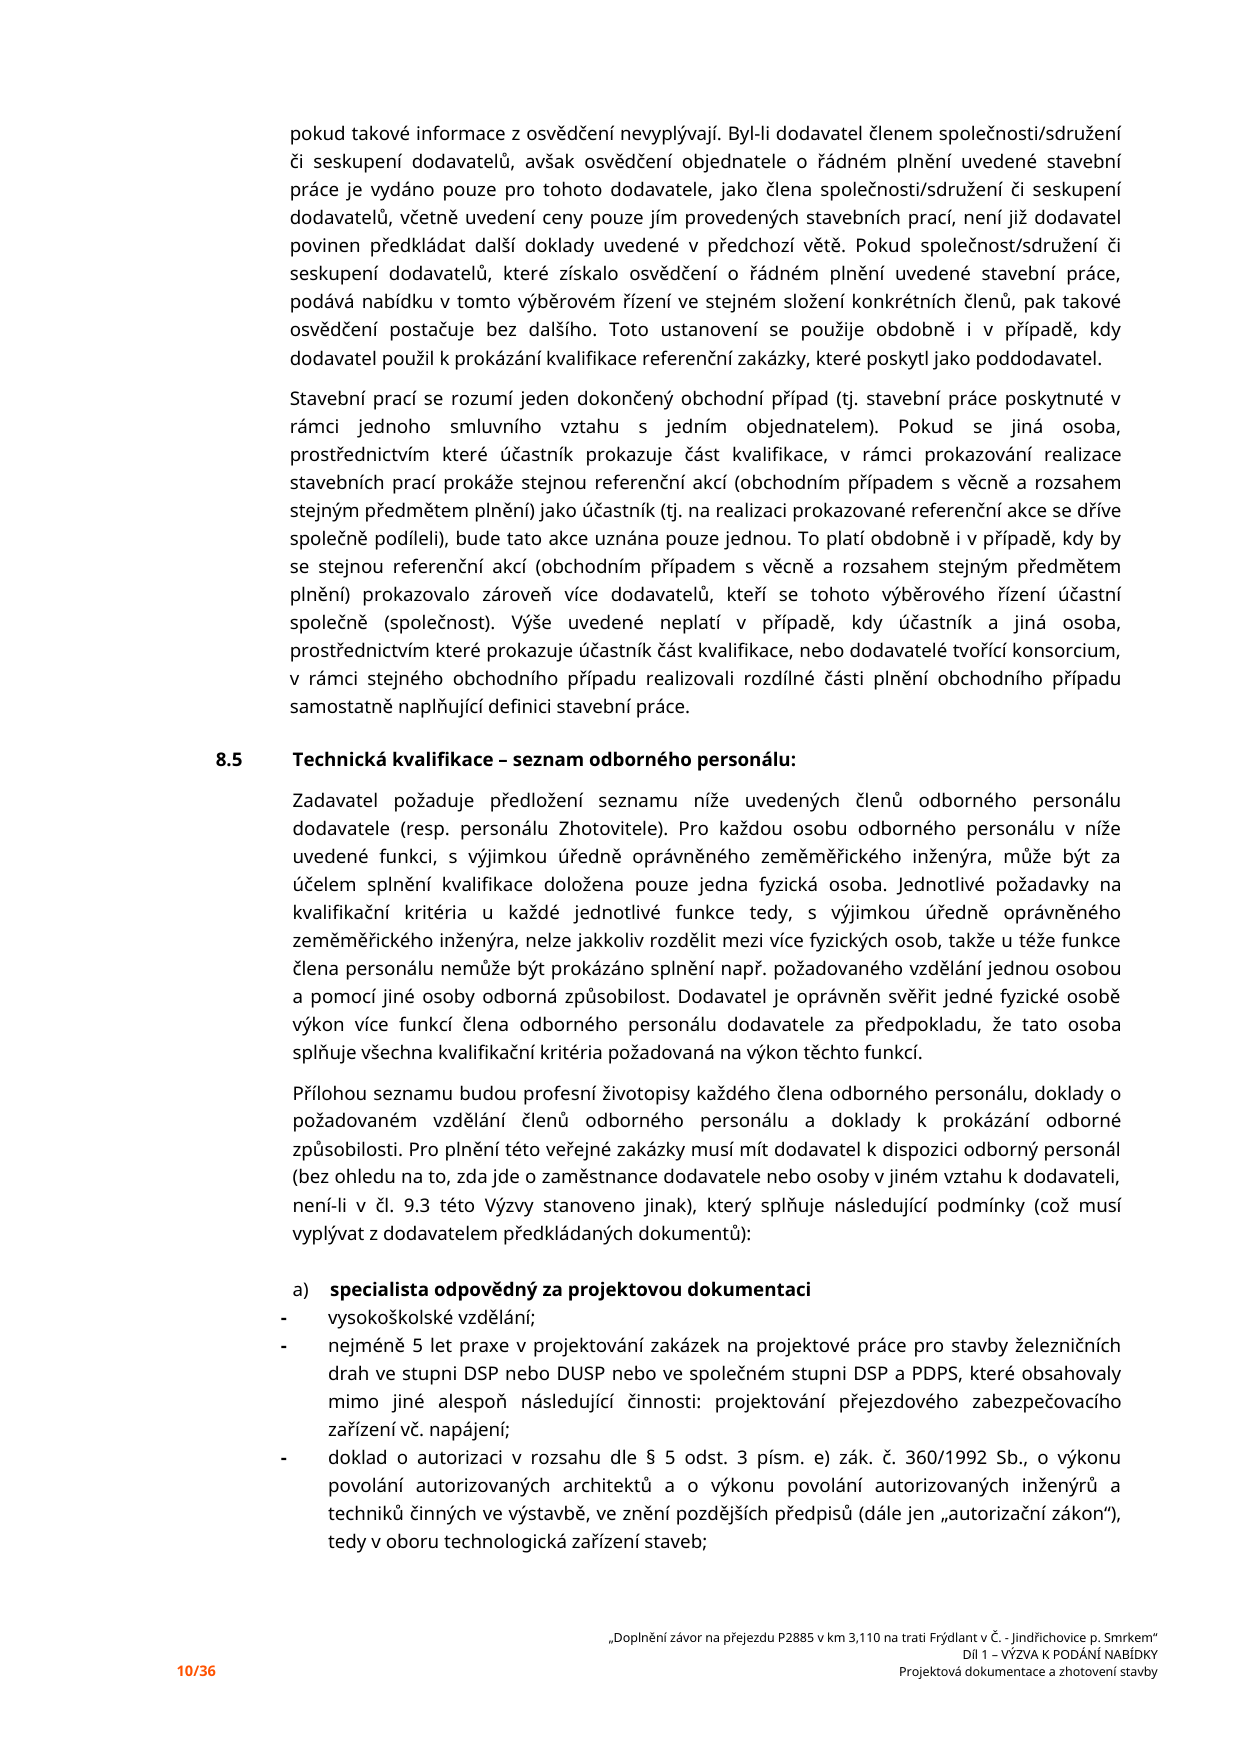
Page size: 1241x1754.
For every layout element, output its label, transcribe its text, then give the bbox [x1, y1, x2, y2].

text Stavební prací se rozumí jeden dokončený obchodní případ (tj. stavební práce poskytnuté v rámci jednoho smluvního vztahu s jedním objednatelem). Pokud se jiná osoba, prostřednictvím které účastník prokazuje část kvalifikace, v rámci prokazování realizace stavebních prací prokáže stejnou referenční akcí (obchodním případem s věcně a rozsahem stejným předmětem plnění) jako účastník (tj. na realizaci prokazované referenční akce se dříve společně podíleli), bude tato akce uznána pouze jednou. To platí obdobně i v případě, kdy by se stejnou referenční akcí (obchodním případem s věcně a rozsahem stejným předmětem plnění) prokazovalo zároveň více dodavatelů, kteří se tohoto výběrového řízení účastní společně (společnost). Výše uvedené neplatí v případě, kdy účastník a jiná osoba, prostřednictvím které prokazuje účastník část kvalifikace, nebo dodavatelé tvořící konsorcium, v rámci stejného obchodního případu realizovali rozdílné části plnění obchodního případu samostatně naplňující definici stavební práce. [289, 385, 1122, 719]
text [289, 121, 1122, 370]
text vysokoškolské vzdělání; [281, 1304, 1122, 1329]
text doklad o autorizaci v rozsahu dle § 5 odst. 3 písm. e) zák. č. 360/1992 Sb., o výkonu povolání autorizovaných architektů a o výkonu povolání autorizovaných inženýrů a techniků činných ve výstavbě, ve znění pozdějších předpisů (dále jen „autorizační zákon“), tedy v oboru technologická zařízení staveb; [281, 1444, 1122, 1554]
list Technická kvalifikace – seznam odborného personálu: [216, 747, 1122, 772]
text Přílohou seznamu budou profesní životopisy každého člena odborného personálu, doklady o požadovaném vzdělání členů odborného personálu a doklady k prokázání odborné způsobilosti. Pro plnění této veřejné zakázky musí mít dodavatel k dispozici odborný personál (bez ohledu na to, zda jde o zaměstnance dodavatele nebo osoby v jiném vztahu k dodavateli, není-li v čl. 9.3 této Výzvy stanoveno jinak), který splňuje následující podmínky (což musí vyplývat z dodavatelem předkládaných dokumentů): [292, 1080, 1122, 1245]
list specialista odpovědný za projektovou dokumentaci [292, 1276, 1122, 1301]
text nejméně 5 let praxe v projektování zakázek na projektové práce pro stavby železničních drah ve stupni DSP nebo DUSP nebo ve společném stupni DSP a PDPS, které obsahovaly mimo jiné alespoň následující činnosti: projektování přejezdového zabezpečovacího zařízení vč. napájení; [281, 1332, 1122, 1442]
text Zadavatel požaduje předložení seznamu níže uvedených členů odborného personálu dodavatele (resp. personálu Zhotovitele). Pro každou osobu odborného personálu v níže uvedené funkci, s výjimkou úředně oprávněného zeměměřického inženýra, může být za účelem splnění kvalifikace doložena pouze jedna fyzická osoba. Jednotlivé požadavky na kvalifikační kritéria u každé jednotlivé funkce tedy, s výjimkou úředně oprávněného zeměměřického inženýra, nelze jakkoliv rozdělit mezi více fyzických osob, takže u téže funkce člena personálu nemůže být prokázáno splnění např. požadovaného vzdělání jednou osobou a pomocí jiné osoby odborná způsobilost. Dodavatel je oprávněn svěřit jedné fyzické osobě výkon více funkcí člena odborného personálu dodavatele za předpokladu, že tato osoba splňuje všechna kvalifikační kritéria požadovaná na výkon těchto funkcí. [292, 787, 1122, 1065]
